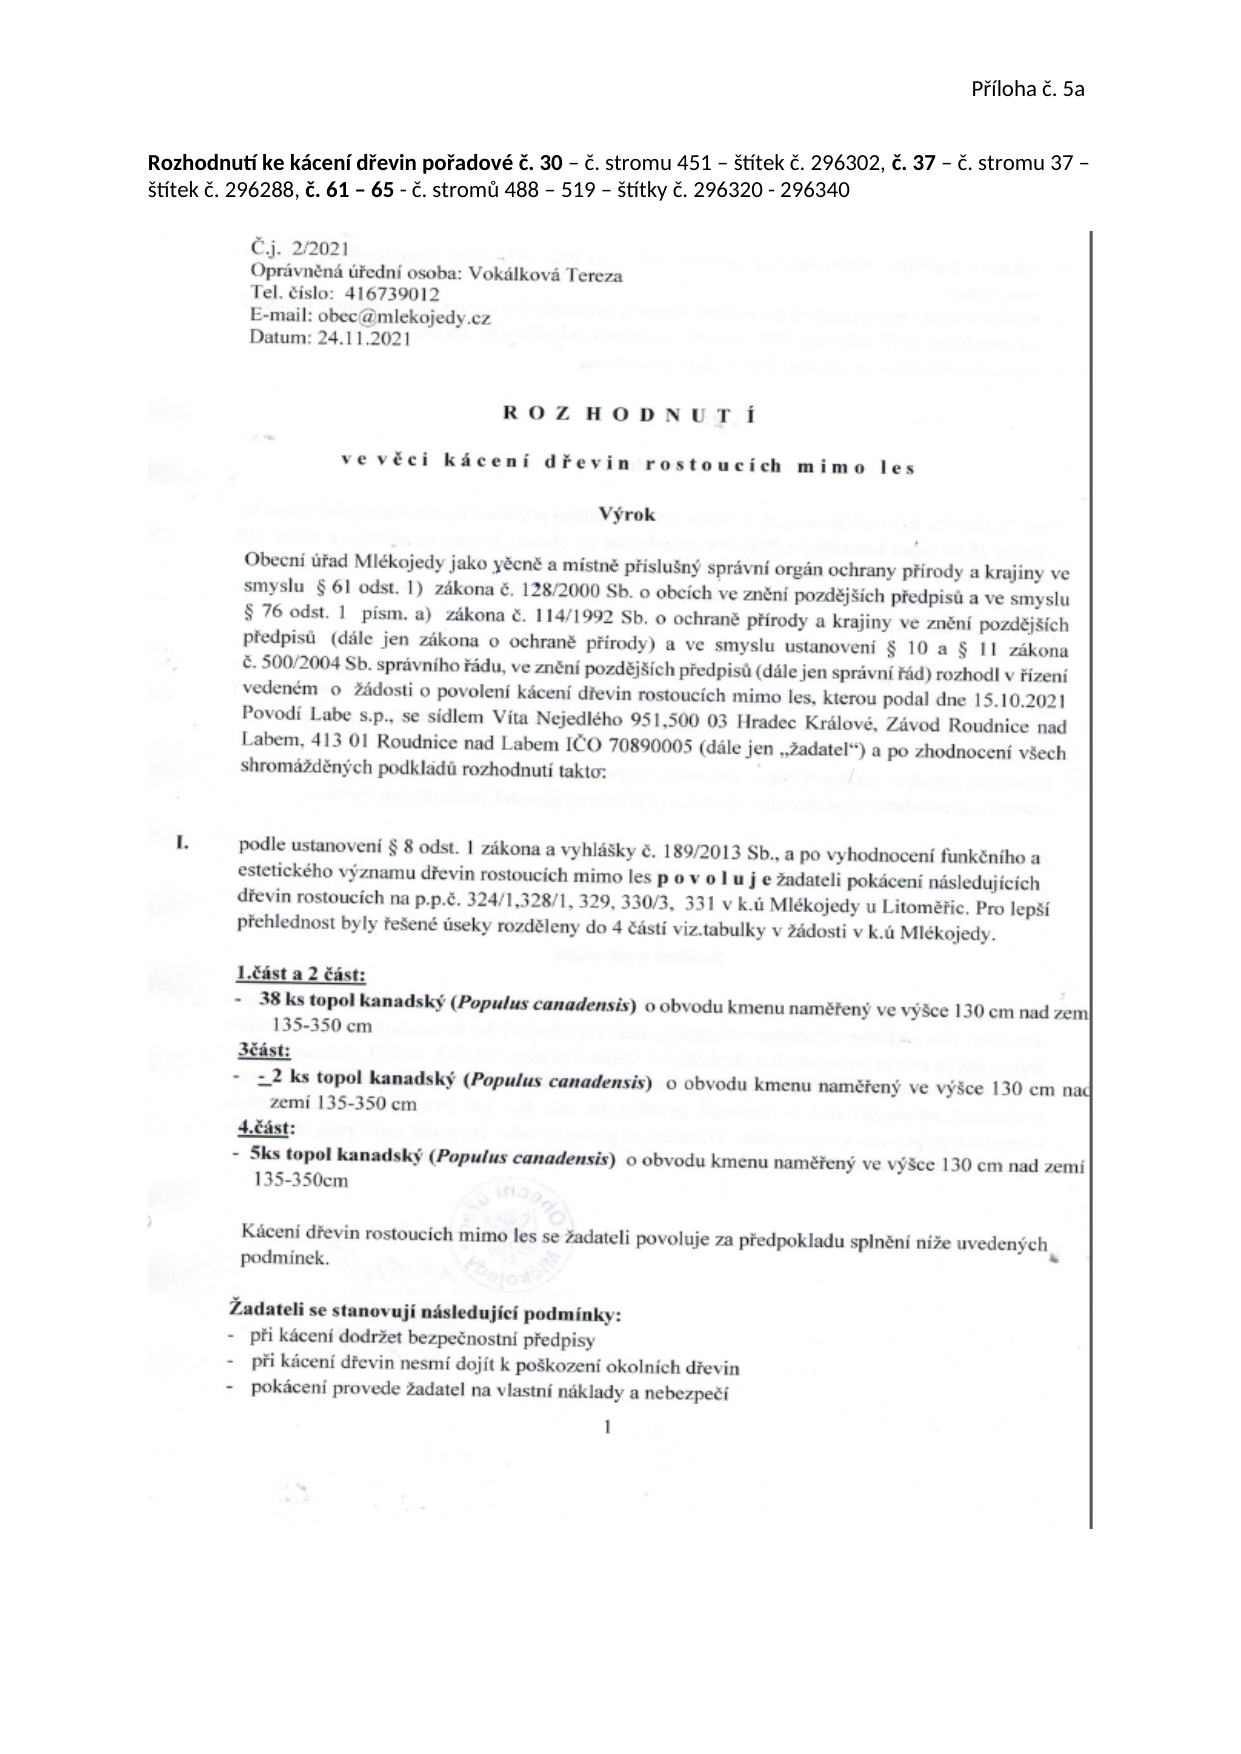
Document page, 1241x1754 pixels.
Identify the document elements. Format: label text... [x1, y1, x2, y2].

text Rozhodnutí ke kácení dřevin pořadové č. 30 – č. stromu 451 – štítek č. 296302, č. 37 – č. stromu 37 – štítek č. 296288, č. 61 – 65 - č. stromů 488 – 519 – štítky č. 296320 - 296340 [148, 148, 1093, 204]
picture [147, 231, 1093, 1529]
